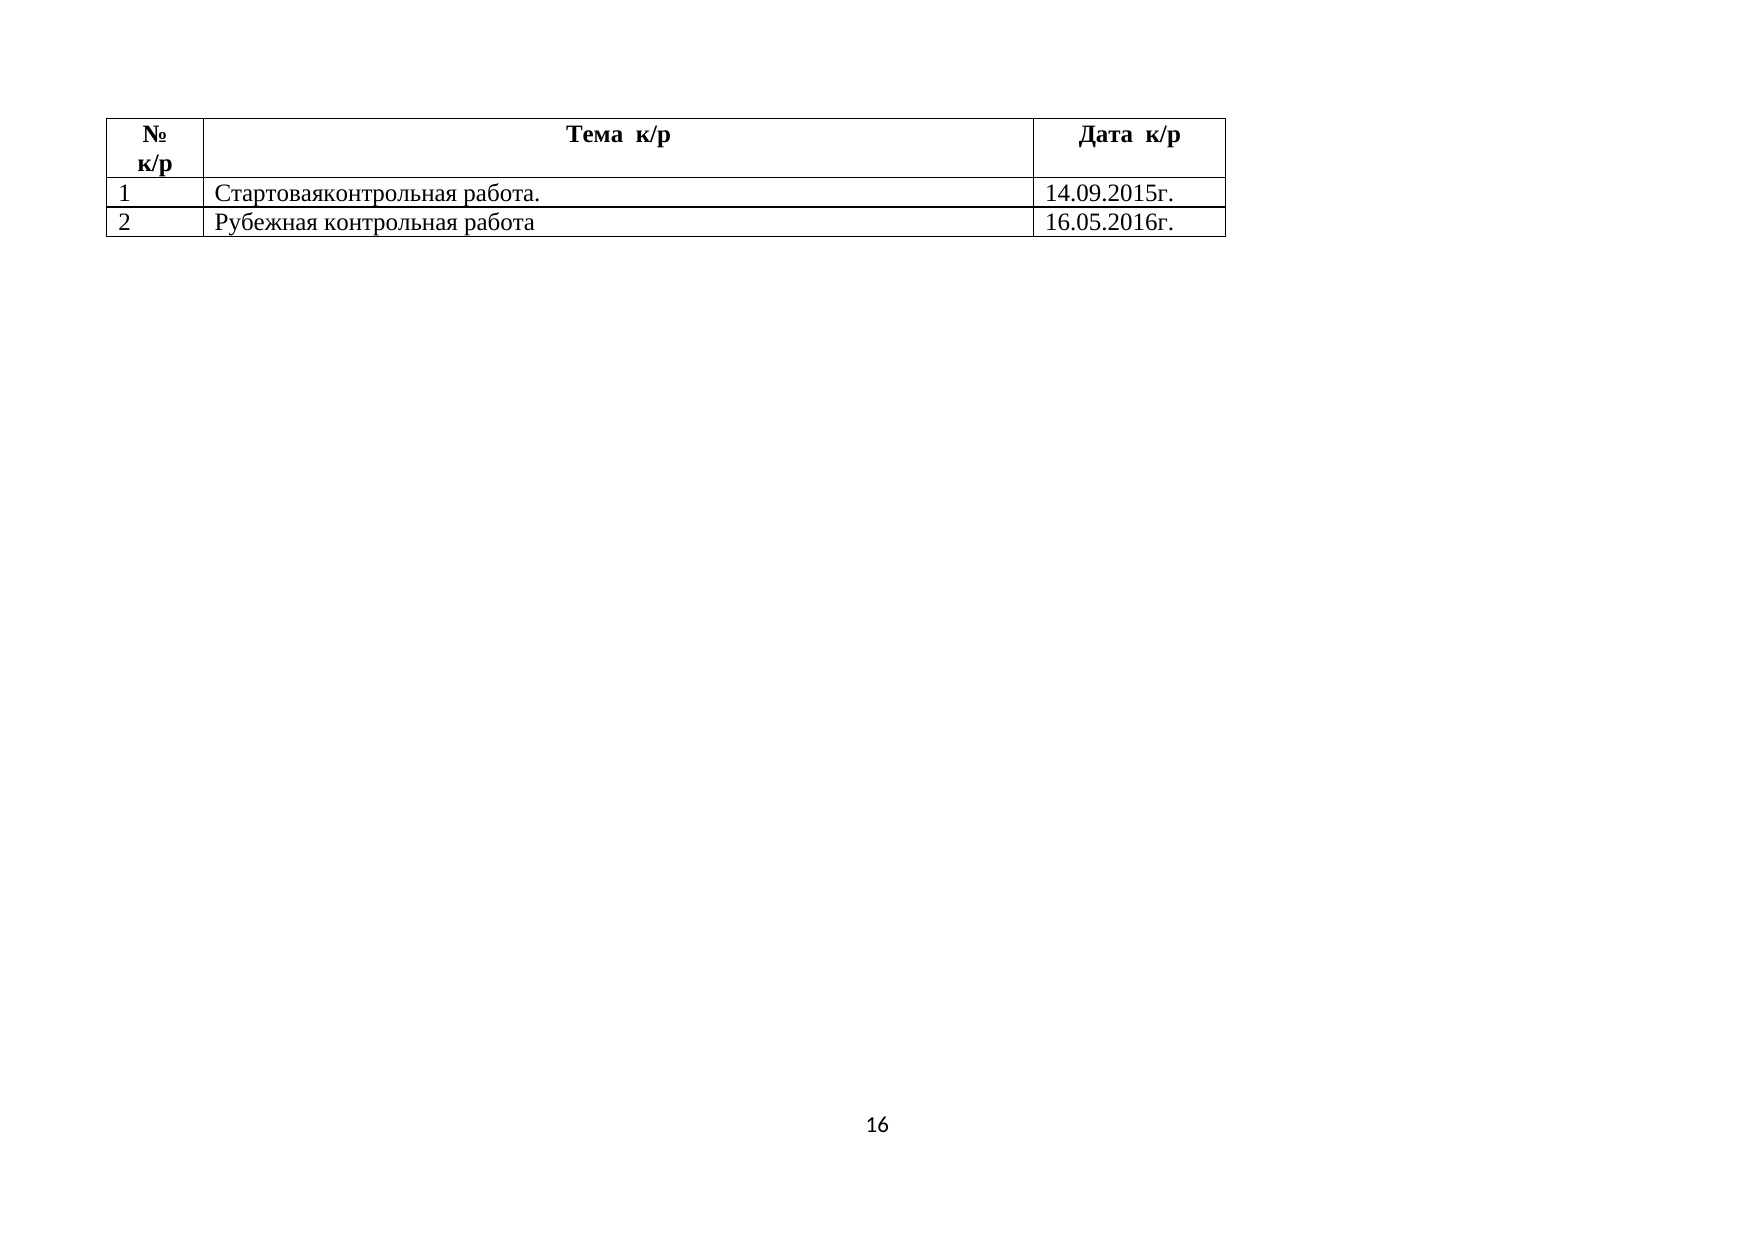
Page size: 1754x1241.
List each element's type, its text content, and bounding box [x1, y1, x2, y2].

table_header Дата к/р [1034, 119, 1225, 177]
table_cell Рубежная контрольная работа [204, 208, 1033, 236]
table_cell Стартоваяконтрольная работа. [204, 178, 1033, 206]
table_cell 1 [107, 178, 203, 206]
table_cell 16.05.2016г. [1034, 208, 1225, 236]
table_header Тема к/р [204, 119, 1033, 177]
table_header № к/р [107, 119, 203, 177]
table_cell 14.09.2015г. [1034, 178, 1225, 206]
table_cell 2 [107, 208, 203, 236]
